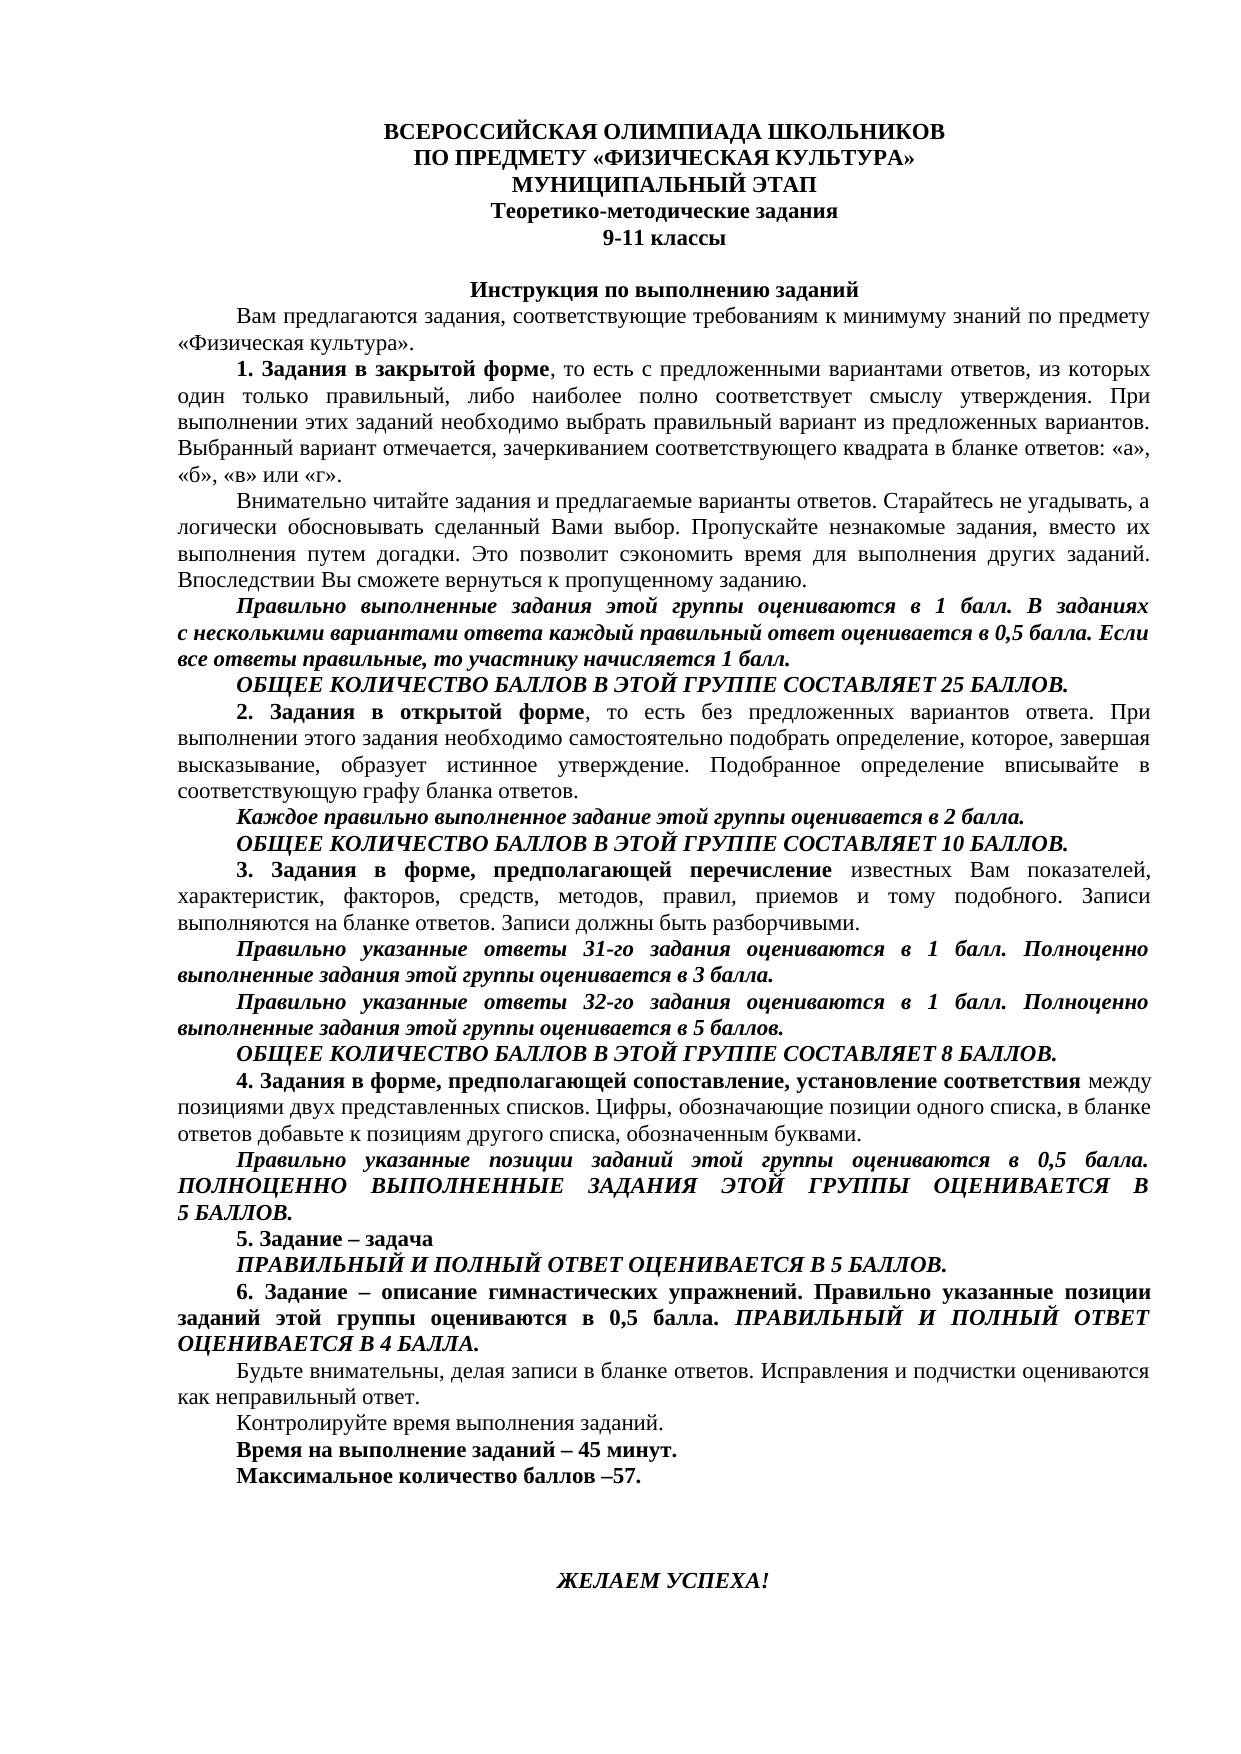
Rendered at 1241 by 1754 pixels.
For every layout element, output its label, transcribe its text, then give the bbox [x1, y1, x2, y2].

text Правильно выполненные задания этой группы оцениваются в 1 балл. В заданиях с несколькими вариантами ответа каждый правильный ответ оценивается в 0,5 балла. Если все ответы правильные, то участнику начисляется 1 балл. [177, 592, 1152, 672]
text МУНИЦИПАЛЬНЫЙ ЭТАП [177, 171, 1152, 197]
text 5. Задание – задача [177, 1225, 1152, 1251]
text Инструкция по выполнению заданий [177, 276, 1152, 303]
text ОБЩЕЕ КОЛИЧЕСТВО БАЛЛОВ В ЭТОЙ ГРУППЕ СОСТАВЛЯЕТ 8 БАЛЛОВ. [177, 1041, 1152, 1067]
text ВСЕРОССИЙСКАЯ ОЛИМПИАДА ШКОЛЬНИКОВ [177, 118, 1152, 144]
text Вам предлагаются задания, соответствующие требованиям к минимуму знаний по предмету «Физическая культура». [177, 303, 1152, 355]
text 3. Задания в форме, предполагающей перечисление известных Вам показателей, характеристик, факторов, средств, методов, правил, приемов и тому подобного. Записи выполняются на бланке ответов. Записи должны быть разборчивыми. [177, 856, 1152, 935]
text Правильно указанные ответы 31-го задания оцениваются в 1 балл. Полноценно выполненные задания этой группы оценивается в 3 балла. [177, 935, 1152, 988]
text ПО ПРЕДМЕТУ «ФИЗИЧЕСКАЯ КУЛЬТУРА» [177, 144, 1152, 171]
text Внимательно читайте задания и предлагаемые варианты ответов. Старайтесь не угадывать, а логически обосновывать сделанный Вами выбор. Пропускайте незнакомые задания, вместо их выполнения путем догадки. Это позволит сэкономить время для выполнения других заданий. Впоследствии Вы сможете вернуться к пропущенному заданию. [177, 487, 1152, 592]
text 2. Задания в открытой форме, то есть без предложенных вариантов ответа. При выполнении этого задания необходимо самостоятельно подобрать определение, которое, завершая высказывание, образует истинное утверждение. Подобранное определение вписывайте в соответствующую графу бланка ответов. [177, 698, 1152, 803]
text ПРАВИЛЬНЫЙ И ПОЛНЫЙ ОТВЕТ ОЦЕНИВАЕТСЯ В 5 БАЛЛОВ. [177, 1251, 1152, 1278]
text 9-11 классы [177, 223, 1152, 250]
text Будьте внимательны, делая записи в бланке ответов. Исправления и подчистки оцениваются как неправильный ответ. [177, 1357, 1152, 1409]
text Каждое правильно выполненное задание этой группы оценивается в 2 балла. [177, 803, 1152, 830]
text 4. Задания в форме, предполагающей сопоставление, установление соответствия между позициями двух представленных списков. Цифры, обозначающие позиции одного списка, в бланке ответов добавьте к позициям другого списка, обозначенным буквами. [177, 1067, 1152, 1146]
text Контролируйте время выполнения заданий. [177, 1409, 1152, 1436]
text Время на выполнение заданий – 45 минут. [177, 1436, 1152, 1462]
text ОБЩЕЕ КОЛИЧЕСТВО БАЛЛОВ В ЭТОЙ ГРУППЕ СОСТАВЛЯЕТ 25 БАЛЛОВ. [177, 672, 1152, 698]
text 1. Задания в закрытой форме, то есть с предложенными вариантами ответов, из которых один только правильный, либо наиболее полно соответствует смыслу утверждения. При выполнении этих заданий необходимо выбрать правильный вариант из предложенных вариантов. Выбранный вариант отмечается, зачеркиванием соответствующего квадрата в бланке ответов: «а», «б», «в» или «г». [177, 355, 1152, 487]
text Теоретико-методические задания [177, 197, 1152, 223]
text ОБЩЕЕ КОЛИЧЕСТВО БАЛЛОВ В ЭТОЙ ГРУППЕ СОСТАВЛЯЕТ 10 БАЛЛОВ. [177, 830, 1152, 856]
text Правильно указанные позиции заданий этой группы оцениваются в 0,5 балла. ПОЛНОЦЕННО ВЫПОЛНЕННЫЕ ЗАДАНИЯ ЭТОЙ ГРУППЫ ОЦЕНИВАЕТСЯ В 5 БАЛЛОВ. [177, 1146, 1152, 1225]
text Максимальное количество баллов –57. [177, 1462, 1152, 1488]
text ЖЕЛАЕМ УСПЕХА! [177, 1568, 1152, 1594]
text 6. Задание – описание гимнастических упражнений. Правильно указанные позиции заданий этой группы оцениваются в 0,5 балла. ПРАВИЛЬНЫЙ И ПОЛНЫЙ ОТВЕТ ОЦЕНИВАЕТСЯ В 4 БАЛЛА. [177, 1278, 1152, 1357]
text Правильно указанные ответы 32-го задания оцениваются в 1 балл. Полноценно выполненные задания этой группы оценивается в 5 баллов. [177, 988, 1152, 1041]
